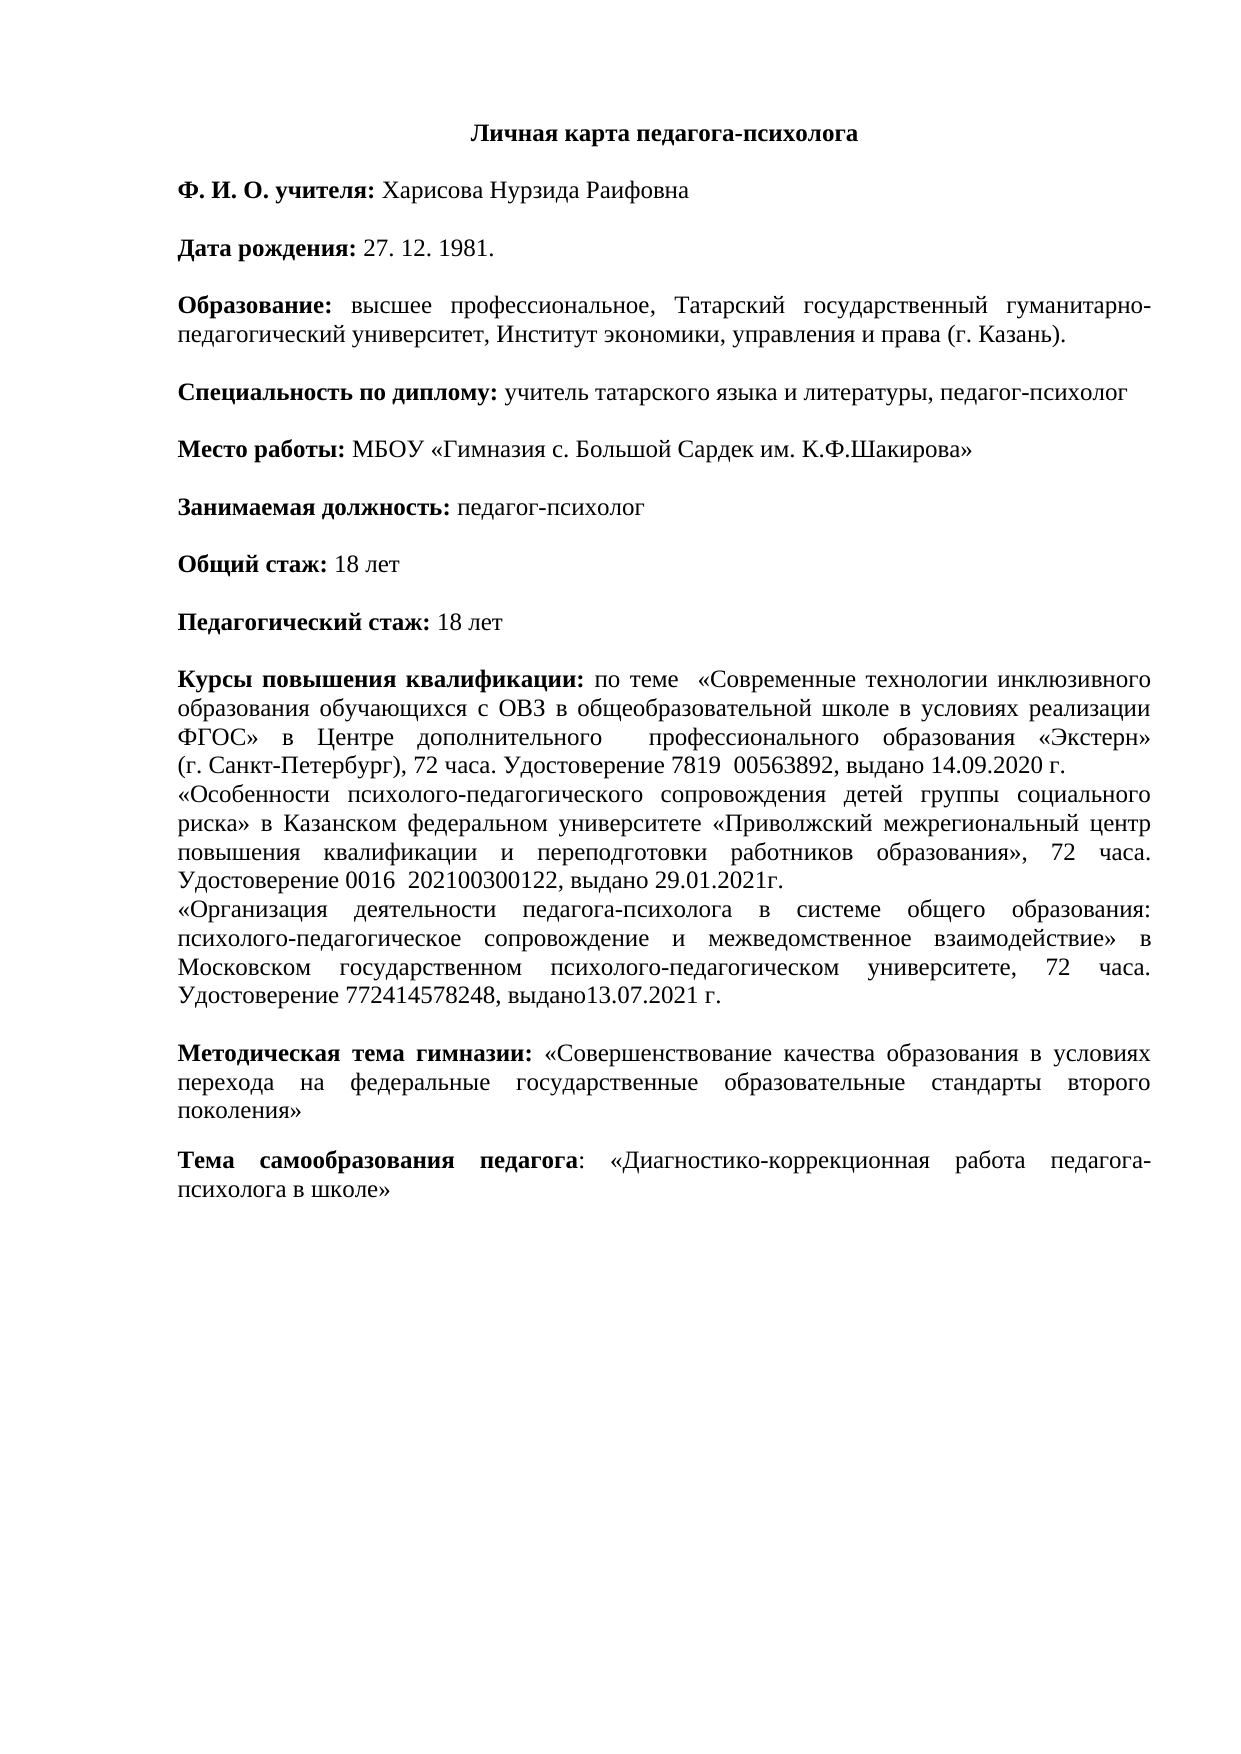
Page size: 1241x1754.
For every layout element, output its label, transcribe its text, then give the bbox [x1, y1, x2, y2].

text Место работы: МБОУ «Гимназия с. Большой Сардек им. К.Ф.Шакирова» [177, 434, 1152, 463]
text Личная карта педагога-психолога [177, 118, 1152, 147]
text Занимаемая должность: педагог-психолог [177, 492, 1152, 521]
text «Организация деятельности педагога-психолога в системе общего образования: психолого-педагогическое сопровождение и межведомственное взаимодействие» в Московском государственном психолого-педагогическом университете, 72 часа. Удостоверение 772414578248, выдано13.07.2021 г. [177, 894, 1152, 1009]
text Образование: высшее профессиональное, Татарский государственный гуманитарно-педагогический университет, Институт экономики, управления и права (г. Казань). [177, 291, 1152, 348]
text Педагогический стаж: 18 лет [177, 607, 1152, 636]
text Курсы повышения квалификации: по теме «Современные технологии инклюзивного образования обучающихся с ОВЗ в общеобразовательной школе в условиях реализации ФГОС» в Центре дополнительного профессионального образования «Экстерн» (г. Санкт-Петербург), 72 часа. Удостоверение 7819 00563892, выдано 14.09.2020 г. [177, 664, 1152, 779]
text Методическая тема гимназии: «Совершенствование качества образования в условиях перехода на федеральные государственные образовательные стандарты второго поколения» [177, 1038, 1152, 1124]
text Ф. И. О. учителя: Харисова Нурзида Раифовна [177, 176, 1152, 204]
text Тема самообразования педагога: «Диагностико-коррекционная работа педагога-психолога в школе» [177, 1145, 1152, 1203]
text Дата рождения: 27. 12. 1981. [177, 233, 1152, 262]
text Специальность по диплому: учитель татарского языка и литературы, педагог-психолог [177, 377, 1152, 406]
text Общий стаж: 18 лет [177, 549, 1152, 578]
text «Особенности психолого-педагогического сопровождения детей группы социального риска» в Казанском федеральном университете «Приволжский межрегиональный центр повышения квалификации и переподготовки работников образования», 72 часа. Удостоверение 0016 202100300122, выдано 29.01.2021г. [177, 779, 1152, 894]
